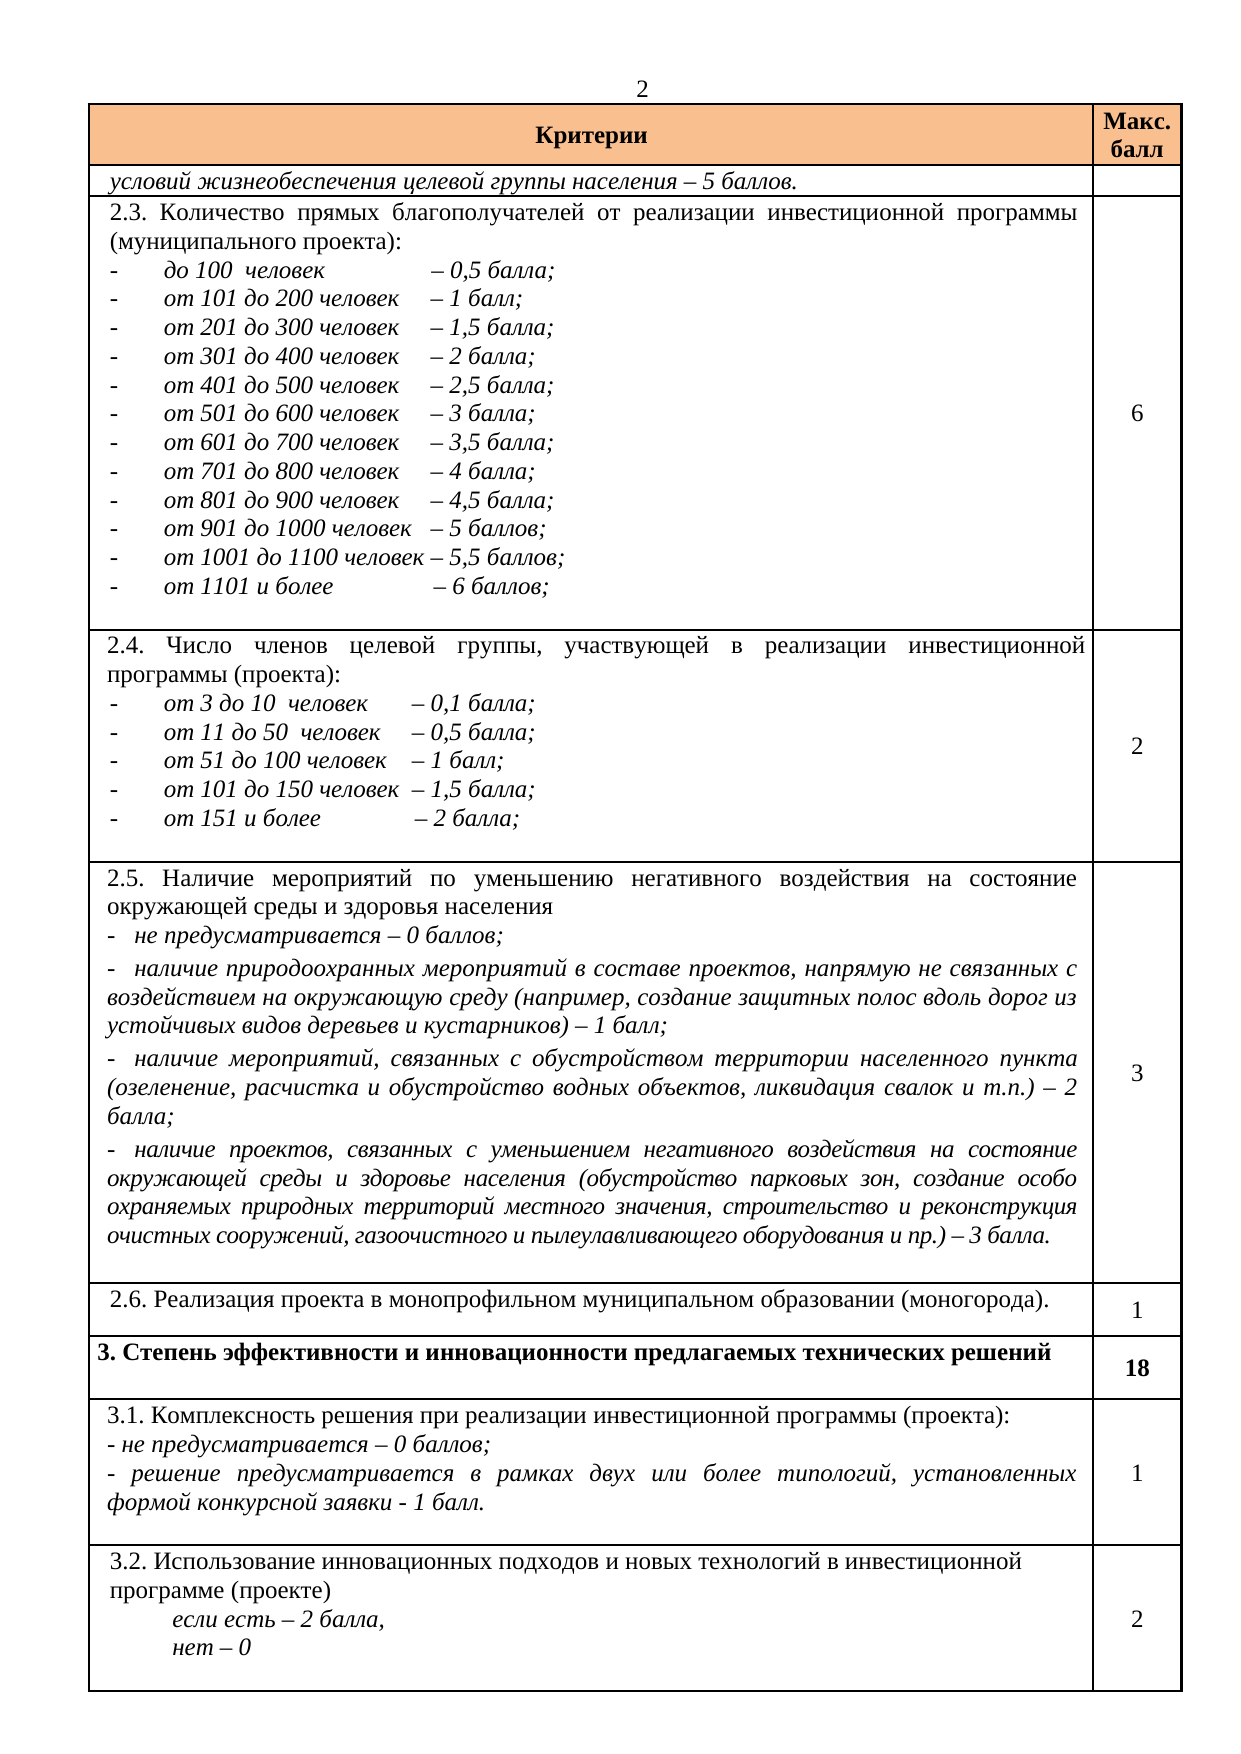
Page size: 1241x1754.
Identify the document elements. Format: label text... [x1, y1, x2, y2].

table_cell 1 [1094, 1284, 1180, 1335]
table_header Критерии [90, 105, 1092, 164]
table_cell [90, 166, 1092, 195]
table_cell 6 [1094, 197, 1180, 628]
table_cell 2.5. Наличие мероприятий по уменьшению негативного воздействия на состояние окружающей среды и здоровья населения не предусматривается – 0 баллов; наличие природоохранных мероприятий в составе проектов, напрямую не связанных с воздействием на окружающую среду (например, создание защитных полос вдоль дорог из устойчивых видов деревьев и кустарников) – 1 балл; наличие мероприятий, связанных с обустройством территории населенного пункта (озеленение, расчистка и обустройство водных объектов, ликвидация свалок и т.п.) – 2 балла; наличие проектов, связанных с уменьшением негативного воздействия на состояние окружающей среды и здоровье населения (обустройство парковых зон, создание особо охраняемых природных территорий местного значения, строительство и реконструкция очистных сооружений, газоочистного и пылеулавливающего оборудования и пр.) – 3 балла. [90, 863, 1092, 1282]
table_cell 3.1. Комплексность решения при реализации инвестиционной программы (проекта): - не предусматривается – 0 баллов; - решение предусматривается в рамках двух или более типологий, установленных формой конкурсной заявки - 1 балл. [90, 1400, 1092, 1544]
table_cell 2.6. Реализация проекта в монопрофильном муниципальном образовании (моногорода). [90, 1284, 1092, 1335]
table_cell 2 [1094, 1546, 1180, 1690]
table_cell 5 [1094, 166, 1180, 195]
table_cell 3.2. Использование инновационных подходов и новых технологий в инвестиционной программе (проекте) если есть – 2 балла, нет – 0 [90, 1546, 1092, 1690]
table_cell 3. Степень эффективности и инновационности предлагаемых технических решений [90, 1337, 1092, 1398]
table_cell 2.4. Число членов целевой группы, участвующей в реализации инвестиционной программы (проекта): от 3 до 10 человек – 0,1 балла; от 11 до 50 человек – 0,5 балла; от 51 до 100 человек – 1 балл; от 101 до 150 человек – 1,5 балла; от 151 и более – 2 балла; [90, 631, 1092, 861]
table_cell 18 [1094, 1337, 1180, 1398]
table_cell 3 [1094, 863, 1180, 1282]
table_header Макс. балл [1094, 105, 1180, 164]
table_cell 1 [1094, 1400, 1180, 1544]
table_cell 2.3. Количество прямых благополучателей от реализации инвестиционной программы (муниципального проекта): до 100 человек – 0,5 балла; от 101 до 200 человек – 1 балл; от 201 до 300 человек – 1,5 балла; от 301 до 400 человек – 2 балла; от 401 до 500 человек – 2,5 балла; от 501 до 600 человек – 3 балла; от 601 до 700 человек – 3,5 балла; от 701 до 800 человек – 4 балла; от 801 до 900 человек – 4,5 балла; от 901 до 1000 человек – 5 баллов; от 1001 до 1100 человек – 5,5 баллов; от 1101 и более – 6 баллов; [90, 197, 1092, 628]
table_cell 2 [1094, 631, 1180, 861]
